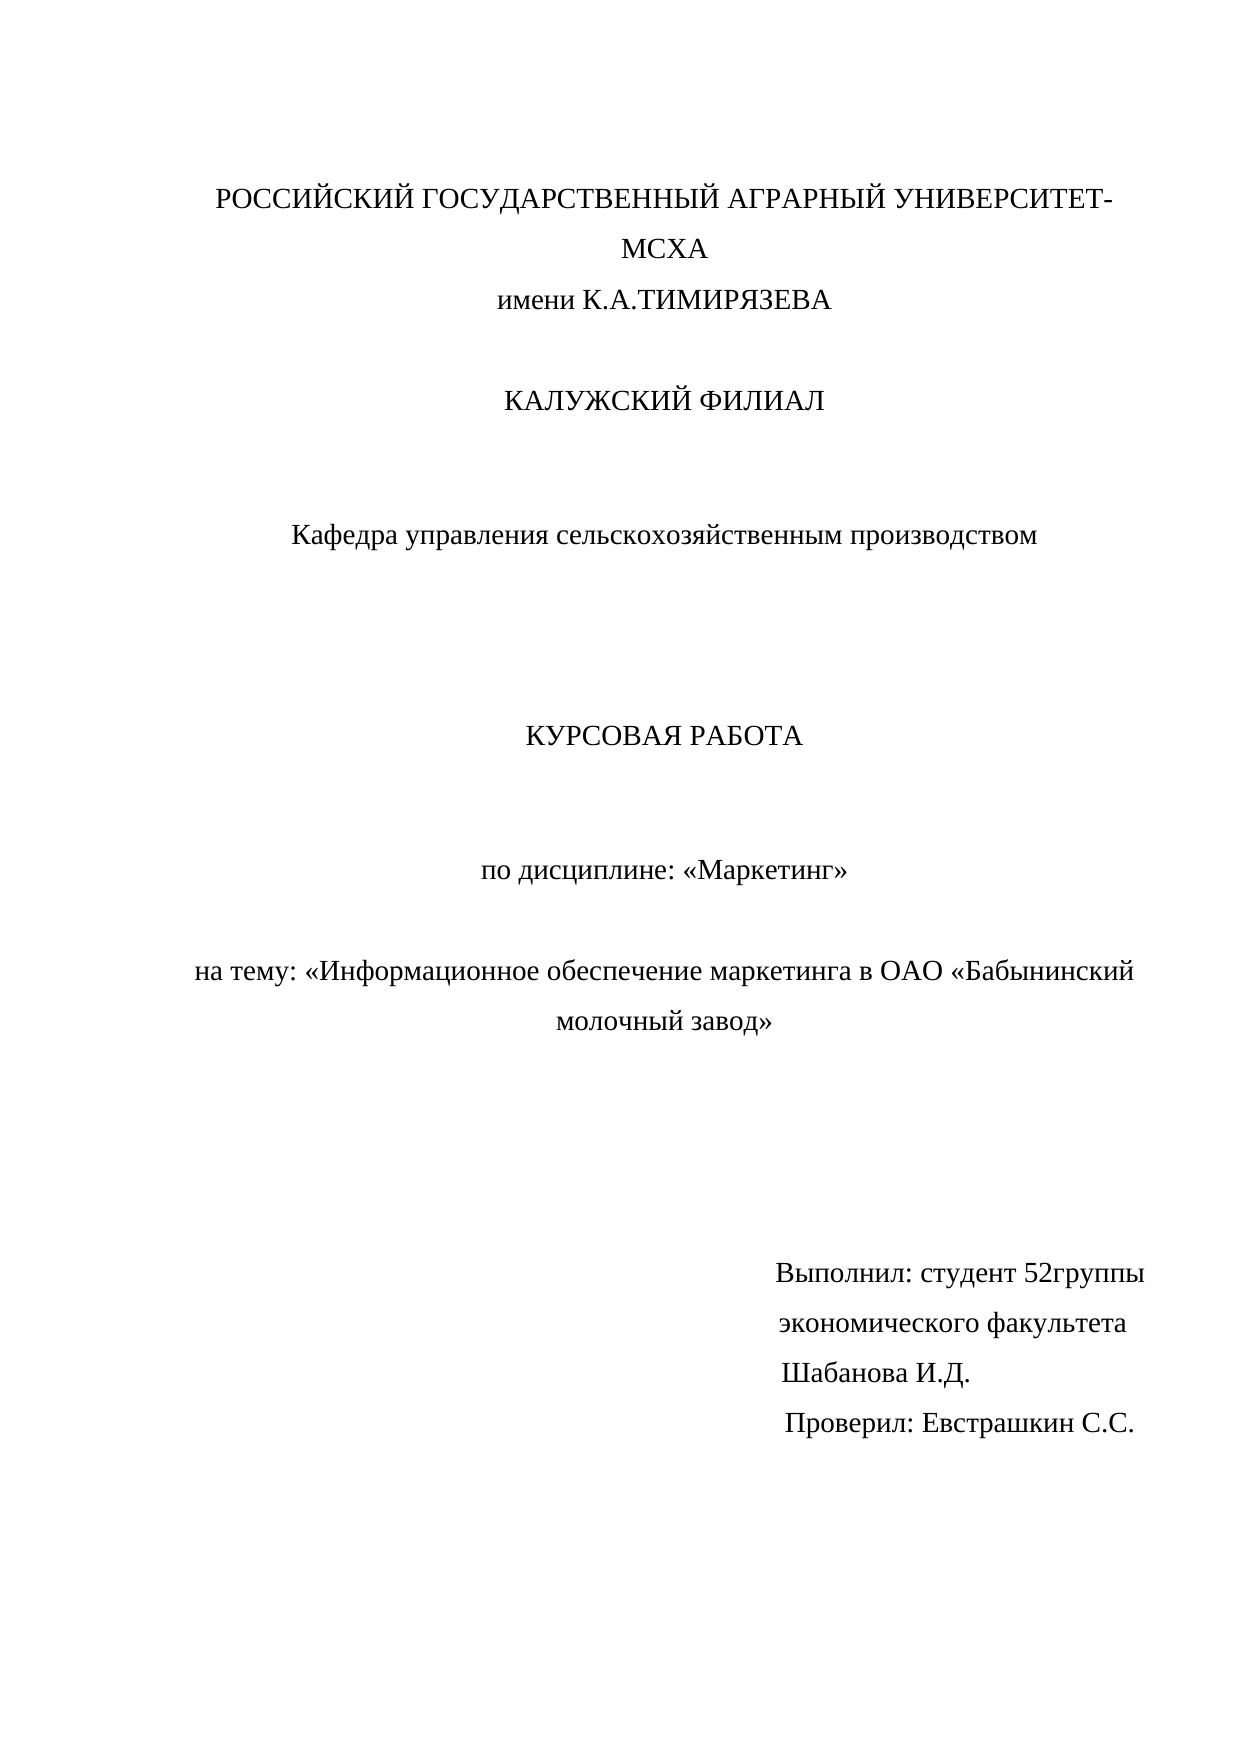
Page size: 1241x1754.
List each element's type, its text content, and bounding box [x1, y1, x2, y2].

text экономического факультета [177, 1305, 1152, 1338]
text по дисциплине: «Маркетинг» [177, 852, 1152, 886]
text Выполнил: студент 52группы [177, 1255, 1152, 1288]
text РОССИЙСКИЙ ГОСУДАРСТВЕННЫЙ АГРАРНЫЙ УНИВЕРСИТЕТ-МСХА [177, 181, 1152, 265]
text КАЛУЖСКИЙ ФИЛИАЛ [177, 383, 1152, 416]
text Проверил: Евстрашкин С.С. [177, 1406, 1152, 1439]
text Кафедра управления сельскохозяйственным производством [177, 517, 1152, 550]
text на тему: «Информационное обеспечение маркетинга в ОАО «Бабынинский молочный завод» [177, 953, 1152, 1037]
text КУРСОВАЯ РАБОТА [177, 718, 1152, 752]
text имени К.А.ТИМИРЯЗЕВА [177, 282, 1152, 316]
text Шабанова И.Д. [177, 1355, 1152, 1389]
